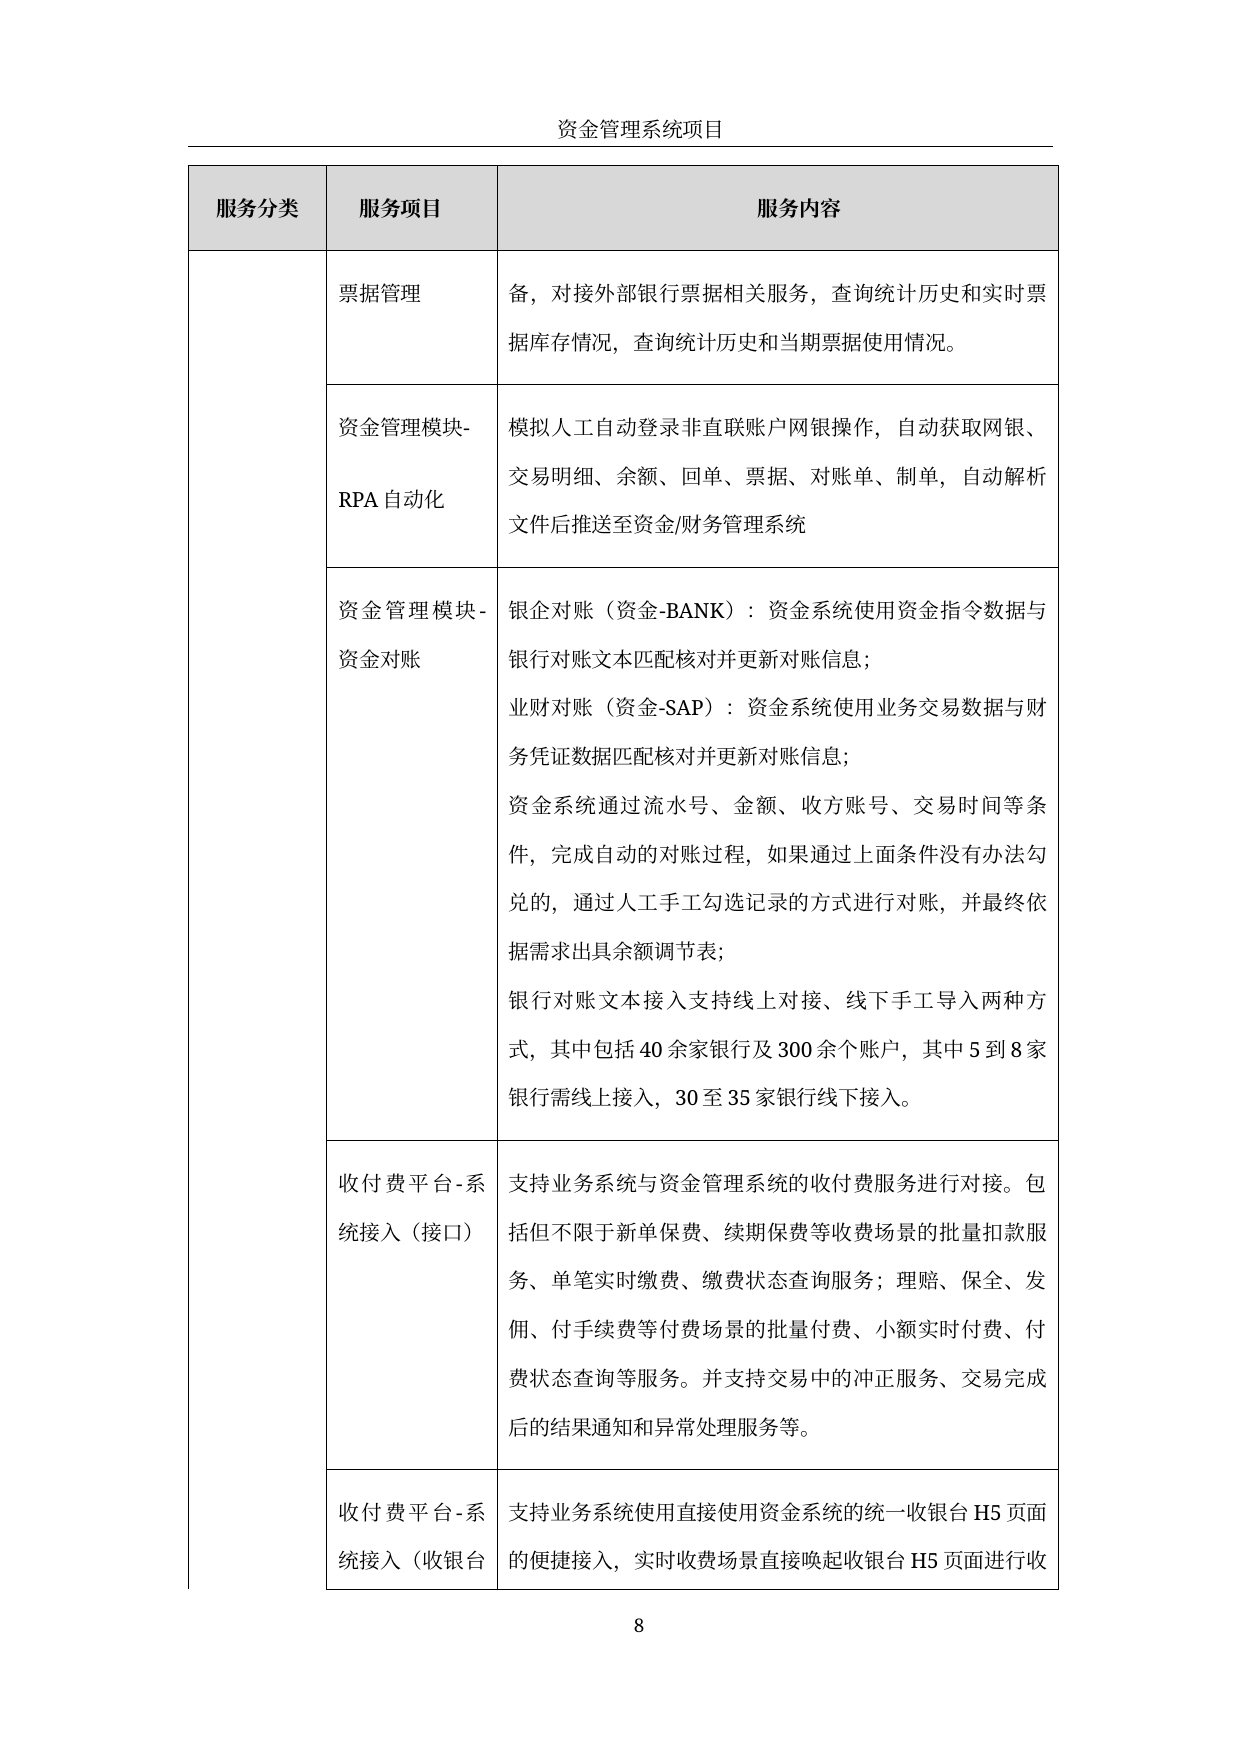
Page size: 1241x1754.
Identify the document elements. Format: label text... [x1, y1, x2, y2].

table_cell 支持业务系统与资金管理系统的收付费服务进行对接。包括但不限于新单保费、续期保费等收费场景的批量扣款服务、单笔实时缴费、缴费状态查询服务；理赔、保全、发佣、付手续费等付费场景的批量付费、小额实时付费、付费状态查询等服务。并支持交易中的冲正服务、交易完成后的结果通知和异常处理服务等。 [498, 1141, 1058, 1469]
table_cell 资金管理模块-票据管理 [327, 251, 497, 384]
table_cell 收付费平台-系统接入（收银台H5） [327, 1470, 497, 1589]
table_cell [498, 1470, 1058, 1589]
table_header 服务分类 [189, 166, 326, 250]
table_cell 银企对账（资金-BANK）：资金系统使用资金指令数据与银行对账文本匹配核对并更新对账信息； 业财对账（资金-SAP）：资金系统使用业务交易数据与财务凭证数据匹配核对并更新对账信息； 资金系统通过流水号、金额、收方账号、交易时间等条件，完成自动的对账过程，如果通过上面条件没有办法勾兑的，通过人工手工勾选记录的方式进行对账，并最终依据需求出具余额调节表； 银行对账文本接入支持线上对接、线下手工导入两种方式，其中包括40余家银行及300余个账户，其中5到8家银行需线上接入，30至35家银行线下接入。 [498, 568, 1058, 1140]
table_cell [498, 251, 1058, 384]
table_cell 收付费平台-系统接入（接口） [327, 1141, 497, 1469]
table_cell 资金管理模块-资金对账 [327, 568, 497, 1140]
table_cell 模拟人工自动登录非直联账户网银操作，自动获取网银、交易明细、余额、回单、票据、对账单、制单，自动解析文件后推送至资金/财务管理系统 [498, 385, 1058, 567]
table_header 服务项目 [327, 166, 497, 250]
table_header 服务内容 [498, 166, 1058, 250]
table_cell 资金管理模块- RPA自动化 [327, 385, 497, 567]
